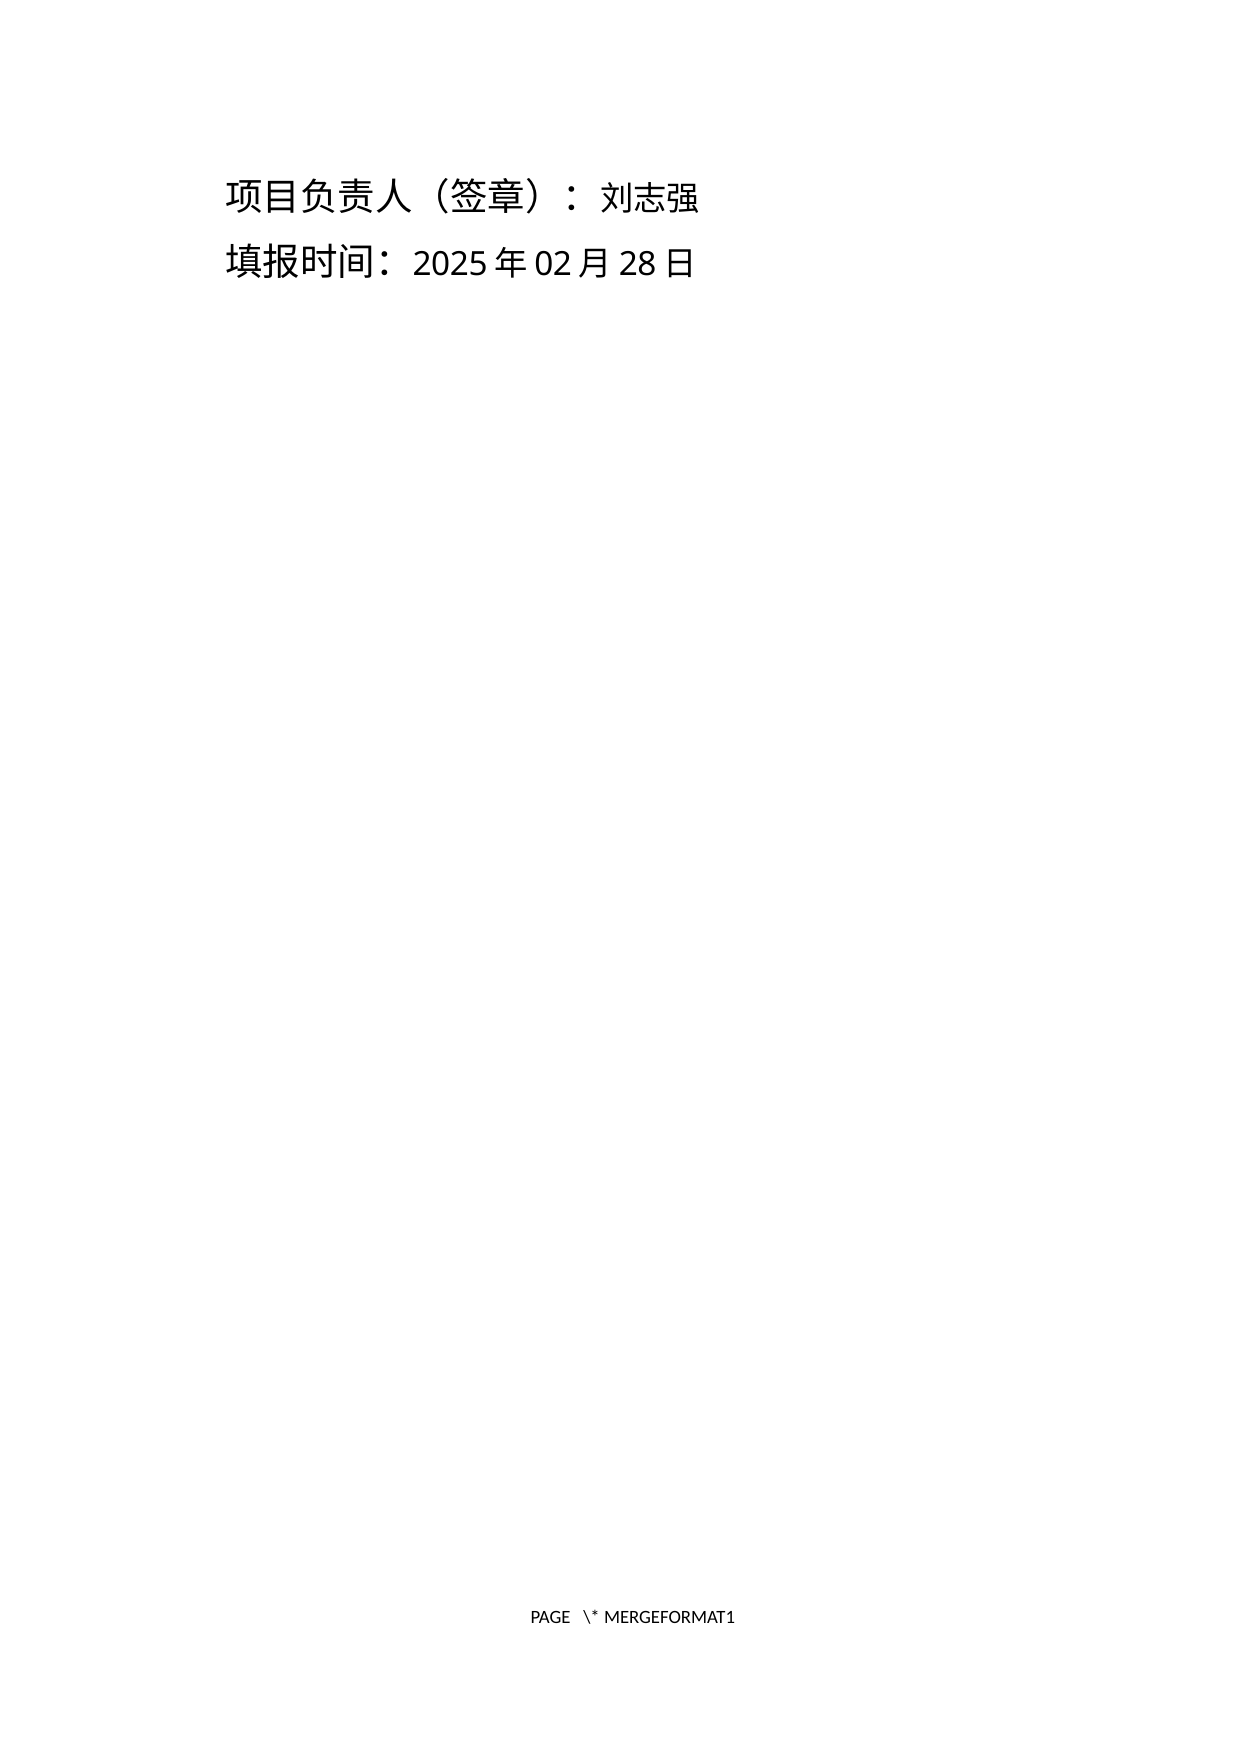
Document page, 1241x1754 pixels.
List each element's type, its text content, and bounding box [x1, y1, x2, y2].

text 项目负责人（签章）：刘志强 [187, 162, 1078, 227]
text 填报时间：2025年02月28日 [187, 227, 1078, 292]
